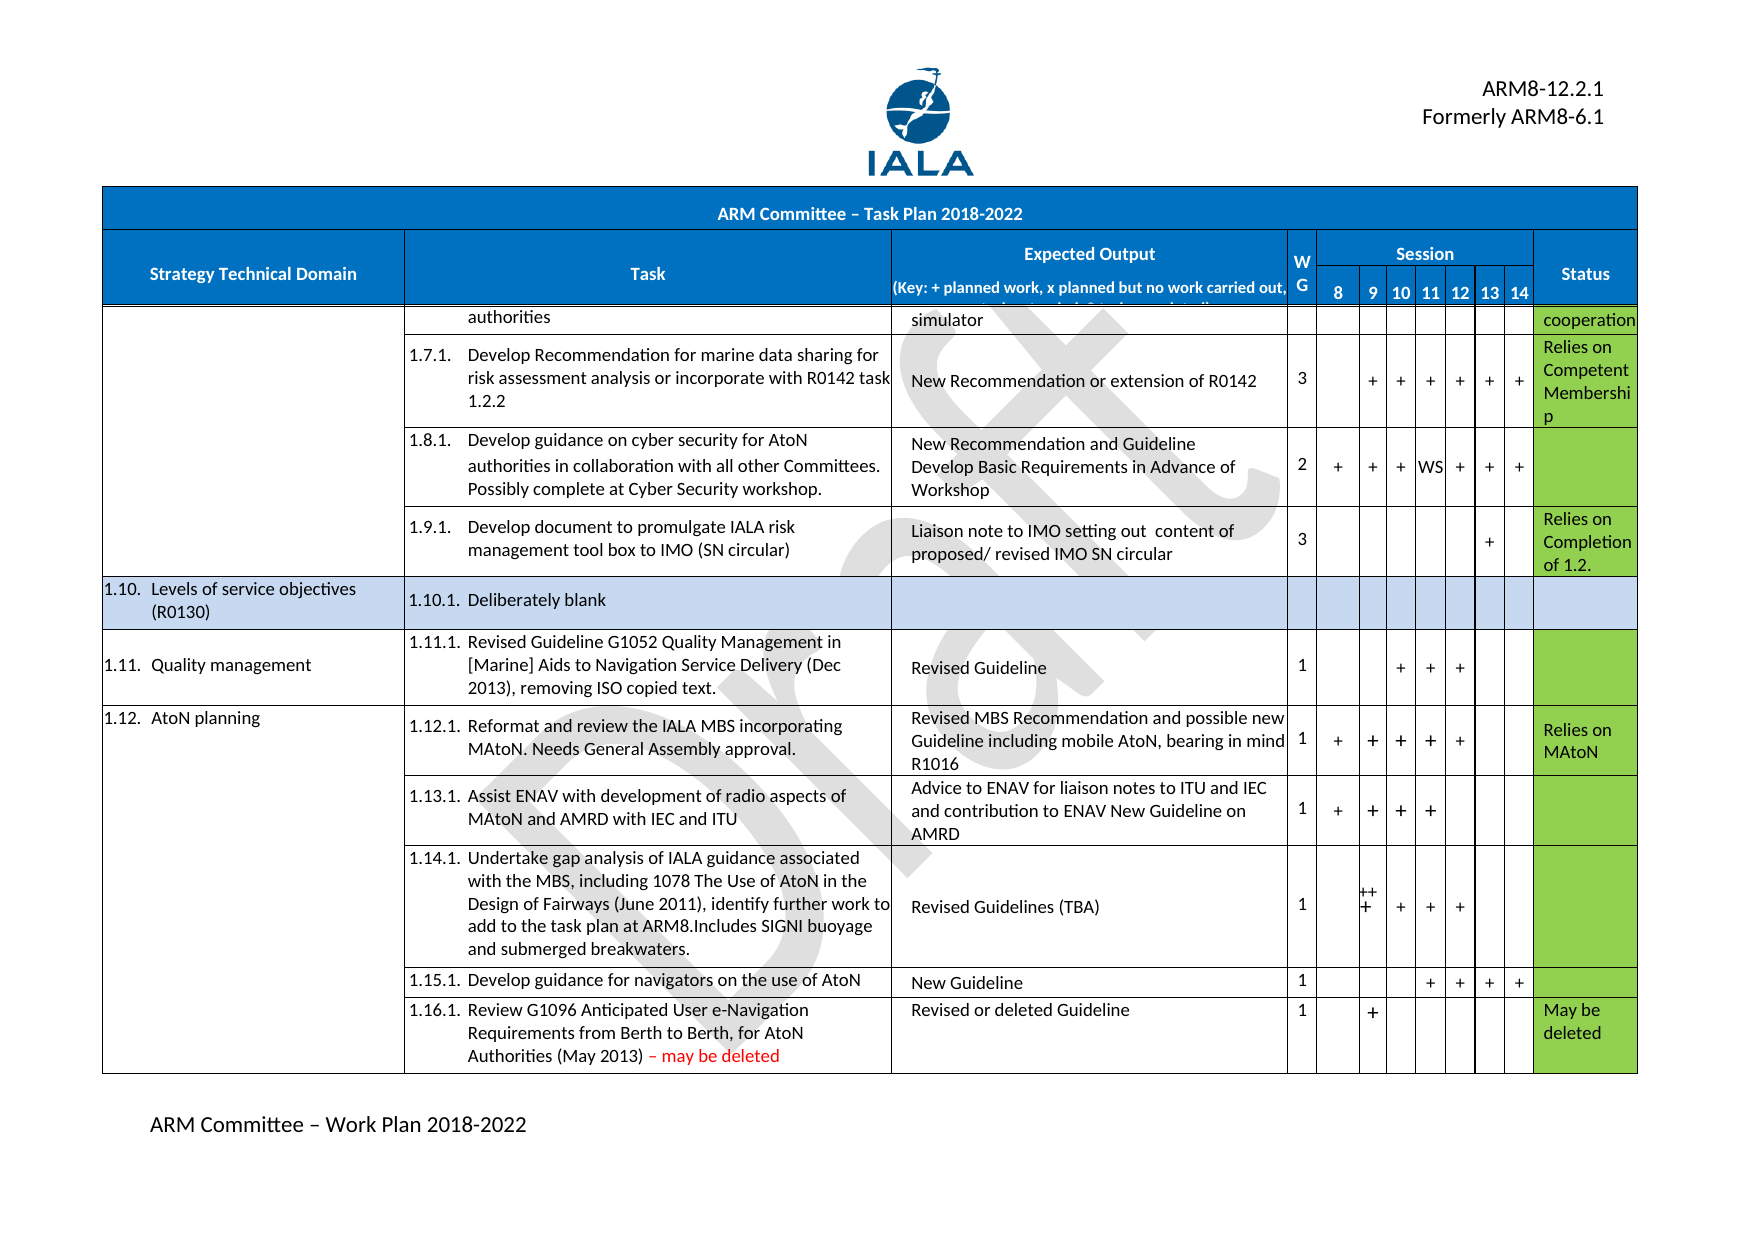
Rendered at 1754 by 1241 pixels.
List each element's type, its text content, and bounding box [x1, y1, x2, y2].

table_cell + [1416, 968, 1445, 997]
table_cell + [1387, 846, 1415, 967]
table_cell Session [1317, 230, 1533, 265]
table_cell [1288, 577, 1316, 629]
table_cell 12 [1446, 266, 1474, 304]
table_cell Revised MBS Recommendation and possible new Guideline including mobile AtoN, bearing in mind R1016 [892, 706, 1287, 775]
table_cell + [1416, 706, 1445, 775]
table_cell [1416, 998, 1445, 1073]
table_cell Undertake gap analysis of IALA guidance associated with the MBS, including 1078 The Use of AtoN in the Design of Fairways (June 2011), identify further work to add to the task plan at ARM8.Includes SIGNI buoyage and submerged breakwaters. [405, 846, 891, 967]
table_cell Revised Guidelines (TBA) [892, 846, 1287, 967]
table_cell Develop guidance on cyber security for AtoN authorities in collaboration with all other Committees. Possibly complete at Cyber Security workshop. [405, 428, 891, 506]
table_cell [1505, 577, 1533, 629]
table_cell + [1317, 706, 1359, 775]
table_cell 10 [1387, 266, 1415, 304]
table_cell 14 [1505, 266, 1533, 304]
table_header ARM Committee – Task Plan 2018-2022 [103, 187, 1637, 229]
table_cell [1476, 577, 1504, 629]
table_cell [1446, 776, 1474, 845]
table_cell + [1360, 846, 1386, 967]
table_cell [1387, 577, 1415, 629]
table_cell AtoN planning [103, 706, 404, 1073]
table_cell Reformat and review the IALA MBS incorporating MAtoN. Needs General Assembly approval. [405, 706, 891, 775]
table_cell + [1505, 428, 1533, 506]
table_cell 13 [1476, 266, 1504, 304]
table_cell + [1416, 776, 1445, 845]
table_cell [1360, 630, 1386, 705]
table_cell [1317, 968, 1359, 997]
table_cell 1 [1288, 998, 1316, 1073]
table_cell Status [1534, 230, 1637, 304]
table_cell May be deleted [1534, 998, 1637, 1073]
table_cell + [1317, 307, 1359, 334]
table_cell WG [1288, 230, 1316, 304]
table_cell [1505, 776, 1533, 845]
table_cell + [1387, 776, 1415, 845]
table_cell Advice to ENAV for liaison notes to ITU and IEC and contribution to ENAV New Guideline on AMRD [892, 776, 1287, 845]
table_cell 1 [1288, 776, 1316, 845]
table_cell + [1317, 428, 1359, 506]
table_cell [1476, 630, 1504, 705]
table_cell + [1387, 307, 1415, 334]
table_cell [1446, 998, 1474, 1073]
table_cell [1476, 307, 1504, 334]
table_cell + [1446, 706, 1474, 775]
table_cell Revised Guideline [892, 630, 1287, 705]
table_cell [1387, 507, 1415, 576]
table_cell + [1387, 335, 1415, 427]
table_cell + [1360, 998, 1386, 1073]
table_cell [1534, 577, 1637, 629]
table_cell [1476, 706, 1504, 775]
table_cell Levels of service objectives (R0130) [103, 577, 404, 629]
table_cell + [1416, 335, 1445, 427]
picture [844, 55, 992, 186]
table_cell Assist ENAV with development of radio aspects of MAtoN and AMRD with IEC and ITU [405, 776, 891, 845]
table_cell Review G1096 Anticipated User e-Navigation Requirements from Berth to Berth, for AtoN Authorities (May 2013) – may be deleted [405, 998, 891, 1073]
table_cell + [1387, 428, 1415, 506]
table_cell + [1360, 335, 1386, 427]
table_cell 3 [1288, 507, 1316, 576]
table_cell + [1476, 507, 1504, 576]
table_cell + [1360, 307, 1386, 334]
table_cell New Recommendation or extension of R0142 [892, 335, 1287, 427]
table_cell + [1476, 335, 1504, 427]
table_cell + [1476, 968, 1504, 997]
table_cell + [1416, 846, 1445, 967]
table_cell [1387, 998, 1415, 1073]
table_cell [1534, 428, 1637, 506]
table_cell [1505, 630, 1533, 705]
table_cell [1317, 507, 1359, 576]
table_cell Develop Recommendation for marine data sharing for risk assessment analysis or incorporate with R0142 task 1.2.2 [405, 335, 891, 427]
table_cell 3 [1288, 307, 1316, 334]
table_cell Develop guidance for navigators on the use of AtoN [405, 968, 891, 997]
table_cell ENG and ARM in cooperation [1534, 307, 1637, 334]
table_cell In cooperation with ENG (task 1.2.1) revise R0138 and G1058 and G1097 on simulation use by AtoN authorities [405, 307, 891, 334]
table_cell New Guideline [892, 968, 1287, 997]
table_cell [1317, 335, 1359, 427]
table_cell + [1446, 846, 1474, 967]
table_cell Expected Output (Key: + planned work, x planned but no work carried out, > task extended, * task completed) [892, 230, 1287, 304]
table_cell 1 [1288, 846, 1316, 967]
table_cell 2 [1288, 428, 1316, 506]
table_cell Relies on MAtoN [1534, 706, 1637, 775]
table_cell [1505, 507, 1533, 576]
table_cell [1505, 706, 1533, 775]
table_cell [1505, 846, 1533, 967]
table_cell [1476, 846, 1504, 967]
table_cell [1534, 846, 1637, 967]
table_cell + [1416, 630, 1445, 705]
table_cell [1317, 630, 1359, 705]
table_cell Revised Recommendation and Guideline to incorporate Korean input from ENG on AtoN simulator [892, 307, 1287, 334]
table_cell 1 [1288, 706, 1316, 775]
table_cell [1317, 577, 1359, 629]
table_cell Develop document to promulgate IALA risk management tool box to IMO (SN circular) [405, 507, 891, 576]
table_cell [1446, 577, 1474, 629]
table_cell [1476, 776, 1504, 845]
table_cell [892, 577, 1287, 629]
table_cell [1360, 577, 1386, 629]
table_cell [1317, 998, 1359, 1073]
table_cell Liaison note to IMO setting out content of proposed/ revised IMO SN circular [892, 507, 1287, 576]
table_cell [1534, 968, 1637, 997]
table_cell [1534, 776, 1637, 845]
table_cell [1505, 998, 1533, 1073]
table_cell [1387, 968, 1415, 997]
table_cell 1 [1288, 968, 1316, 997]
table_cell + [1416, 307, 1445, 334]
table_cell + [1317, 776, 1359, 845]
table_cell + [1360, 776, 1386, 845]
table_cell + [1360, 706, 1386, 775]
table_cell + [1360, 428, 1386, 506]
table_cell [1446, 307, 1474, 334]
table_cell Quality management [103, 630, 404, 705]
table_cell Deliberately blank [405, 577, 891, 629]
table_cell 9 [1360, 266, 1386, 304]
table_cell + [1476, 428, 1504, 506]
table_cell 8 [1317, 266, 1359, 304]
table_cell WS [1416, 428, 1445, 506]
table_cell + [1446, 968, 1474, 997]
table_cell [1416, 577, 1445, 629]
table_cell + [1387, 630, 1415, 705]
table_cell [1360, 507, 1386, 576]
table_cell + [1505, 968, 1533, 997]
table_cell [1360, 968, 1386, 997]
table_cell Revised Guideline G1052 Quality Management in [Marine] Aids to Navigation Service Delivery (Dec 2013), removing ISO copied text. [405, 630, 891, 705]
table_cell + [1446, 335, 1474, 427]
table_cell 3 [1288, 335, 1316, 427]
table_cell [1476, 998, 1504, 1073]
table_cell Relies on Completion of 1.2. [1534, 507, 1637, 576]
table_cell 11 [1416, 266, 1445, 304]
table_cell + [1505, 335, 1533, 427]
table_cell 1 [1288, 630, 1316, 705]
table_cell [1416, 507, 1445, 576]
table_cell Task [405, 230, 891, 304]
table_cell [1534, 630, 1637, 705]
table_cell [1505, 307, 1533, 334]
table_cell Revised or deleted Guideline [892, 998, 1287, 1073]
table_cell Relies on Competent Membership [1534, 335, 1637, 427]
table_cell + [1387, 706, 1415, 775]
table_cell [1446, 507, 1474, 576]
table_cell + [1446, 428, 1474, 506]
table_cell +++ [1317, 846, 1359, 967]
table_cell Strategy Technical Domain [103, 230, 404, 304]
table_cell + [1446, 630, 1474, 705]
table_cell New Recommendation and Guideline Develop Basic Requirements in Advance of Workshop [892, 428, 1287, 506]
